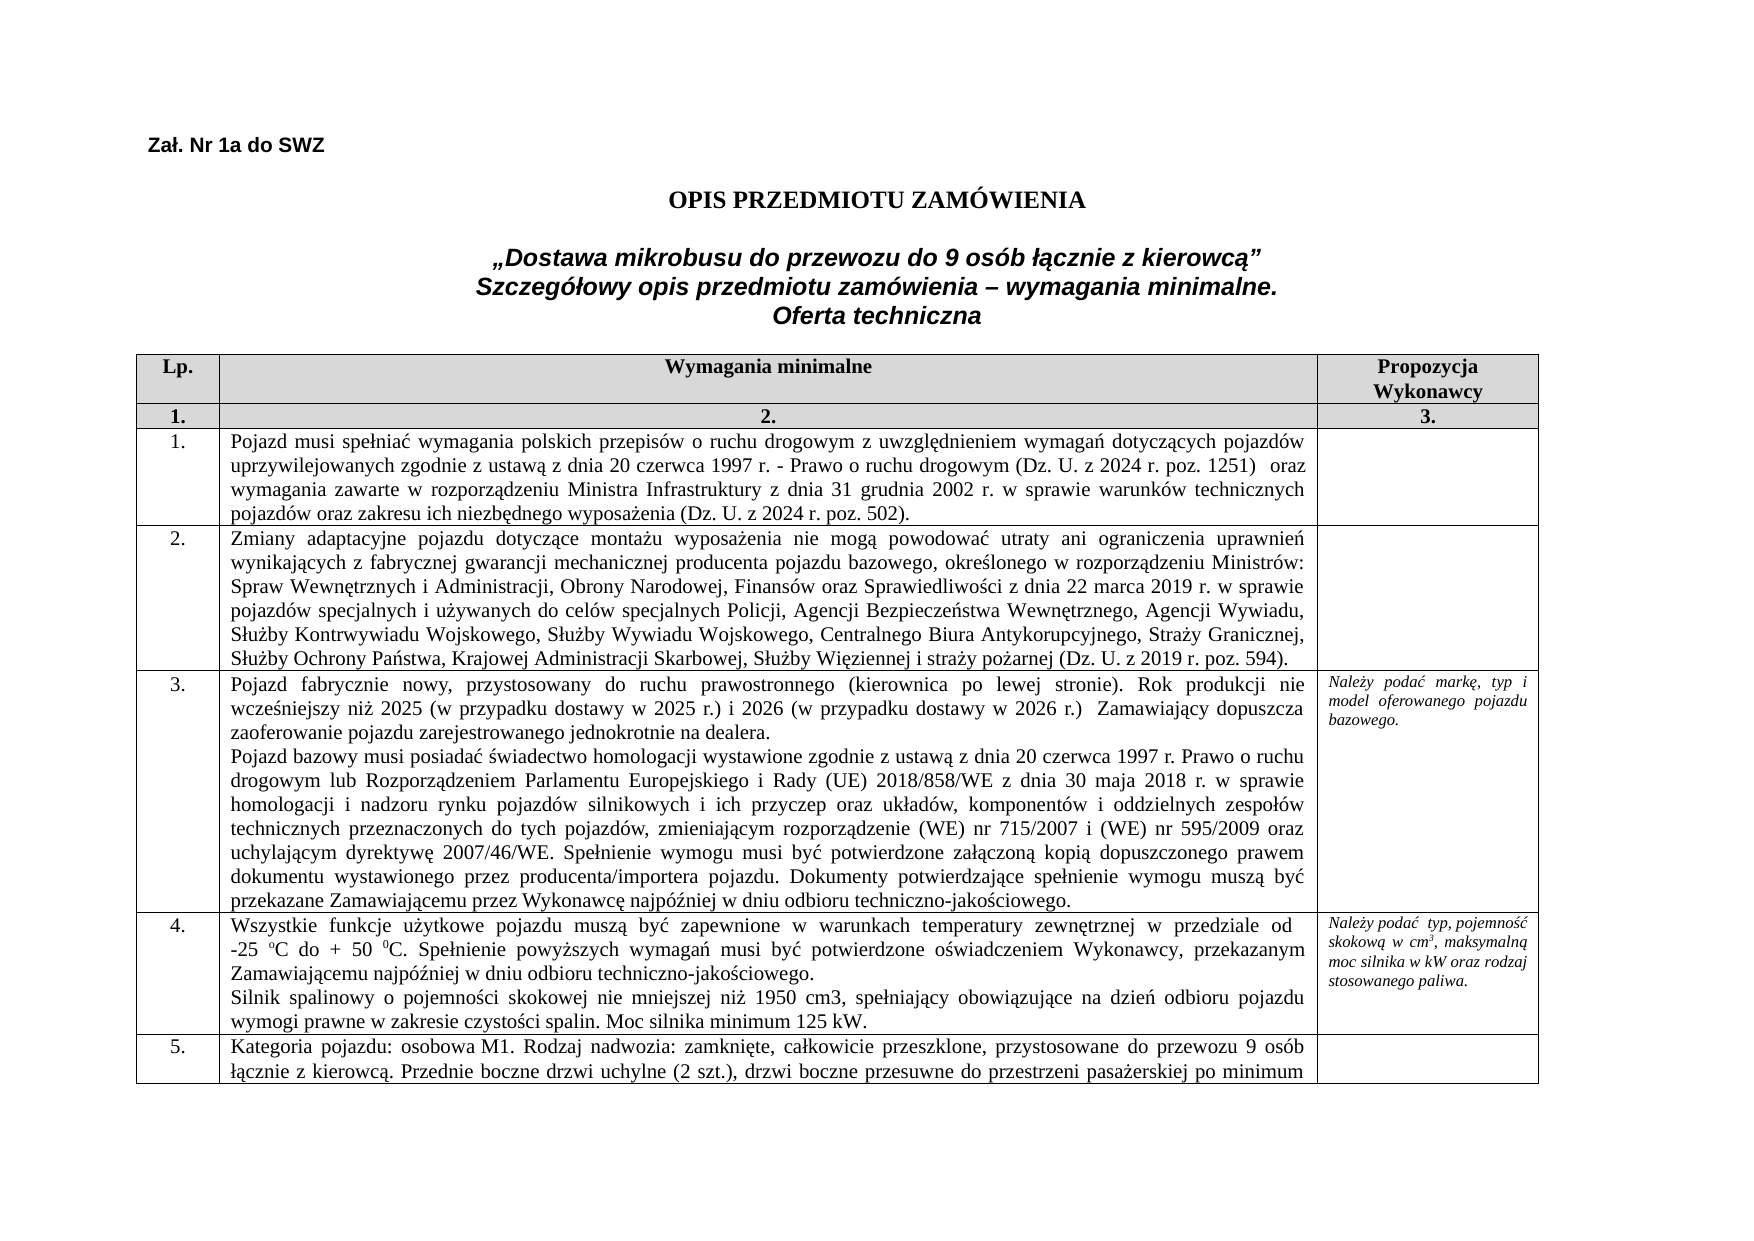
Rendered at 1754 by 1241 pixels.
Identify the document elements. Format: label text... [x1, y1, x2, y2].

table_cell Wszystkie funkcje użytkowe pojazdu muszą być zapewnione w warunkach temperatury zewnętrznej w przedziale od -25 oC do + 50 0C. Spełnienie powyższych wymagań musi być potwierdzone oświadczeniem Wykonawcy, przekazanym Zamawiającemu najpóźniej w dniu odbioru techniczno-jakościowego. Silnik spalinowy o pojemności skokowej nie mniejszej niż 1950 cm3, spełniający obowiązujące na dzień odbioru pojazdu wymogi prawne w zakresie czystości spalin. Moc silnika minimum 125 kW. [220, 913, 1317, 1033]
table_cell [1318, 526, 1538, 670]
table_cell Należy podać typ, pojemność skokową w cm3, maksymalną moc silnika w kW oraz rodzaj stosowanego paliwa. [1318, 913, 1538, 1033]
table_cell 1. [137, 429, 219, 525]
table_cell 1. [137, 404, 219, 428]
subtitle Zał. Nr 1a do SWZ [148, 133, 1606, 157]
table_cell 4. [137, 913, 219, 1033]
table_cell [220, 1035, 1317, 1083]
table_cell [1318, 1035, 1538, 1083]
table_cell Należy podać markę, typ i model oferowanego pojazdu bazowego. [1318, 671, 1538, 912]
table_cell Pojazd fabrycznie nowy, przystosowany do ruchu prawostronnego (kierownica po lewej stronie). Rok produkcji nie wcześniejszy niż 2025 (w przypadku dostawy w 2025 r.) i 2026 (w przypadku dostawy w 2026 r.) Zamawiający dopuszcza zaoferowanie pojazdu zarejestrowanego jednokrotnie na dealera. Pojazd bazowy musi posiadać świadectwo homologacji wystawione zgodnie z ustawą z dnia 20 czerwca 1997 r. Prawo o ruchu drogowym lub Rozporządzeniem Parlamentu Europejskiego i Rady (UE) 2018/858/WE z dnia 30 maja 2018 r. w sprawie homologacji i nadzoru rynku pojazdów silnikowych i ich przyczep oraz układów, komponentów i oddzielnych zespołów technicznych przeznaczonych do tych pojazdów, zmieniającym rozporządzenie (WE) nr 715/2007 i (WE) nr 595/2009 oraz uchylającym dyrektywę 2007/46/WE. Spełnienie wymogu musi być potwierdzone załączoną kopią dopuszczonego prawem dokumentu wystawionego przez producenta/importera pojazdu. Dokumenty potwierdzające spełnienie wymogu muszą być przekazane Zamawiającemu przez Wykonawcę najpóźniej w dniu odbioru techniczno-jakościowego. [220, 671, 1317, 912]
text OPIS PRZEDMIOTU ZAMÓWIENIA [148, 186, 1606, 214]
table_cell 3. [137, 671, 219, 912]
table_cell [1318, 429, 1538, 525]
text Oferta techniczna [148, 301, 1606, 329]
table_header Lp. [137, 355, 219, 403]
table_cell 2. [220, 404, 1317, 428]
table_cell 2. [137, 526, 219, 670]
table_header Wymagania minimalne [220, 355, 1317, 403]
text Szczegółowy opis przedmiotu zamówienia – wymagania minimalne. [148, 272, 1606, 301]
table_header Propozycja Wykonawcy [1318, 355, 1538, 403]
text „Dostawa mikrobusu do przewozu do 9 osób łącznie z kierowcą” [148, 243, 1606, 272]
table_cell Pojazd musi spełniać wymagania polskich przepisów o ruchu drogowym z uwzględnieniem wymagań dotyczących pojazdów uprzywilejowanych zgodnie z ustawą z dnia 20 czerwca 1997 r. - Prawo o ruchu drogowym (Dz. U. z 2024 r. poz. 1251) oraz wymagania zawarte w rozporządzeniu Ministra Infrastruktury z dnia 31 grudnia 2002 r. w sprawie warunków technicznych pojazdów oraz zakresu ich niezbędnego wyposażenia (Dz. U. z 2024 r. poz. 502). [220, 429, 1317, 525]
table_cell 3. [1318, 404, 1538, 428]
table_cell Zmiany adaptacyjne pojazdu dotyczące montażu wyposażenia nie mogą powodować utraty ani ograniczenia uprawnień wynikających z fabrycznej gwarancji mechanicznej producenta pojazdu bazowego, określonego w rozporządzeniu Ministrów: Spraw Wewnętrznych i Administracji, Obrony Narodowej, Finansów oraz Sprawiedliwości z dnia 22 marca 2019 r. w sprawie pojazdów specjalnych i używanych do celów specjalnych Policji, Agencji Bezpieczeństwa Wewnętrznego, Agencji Wywiadu, Służby Kontrwywiadu Wojskowego, Służby Wywiadu Wojskowego, Centralnego Biura Antykorupcyjnego, Straży Granicznej, Służby Ochrony Państwa, Krajowej Administracji Skarbowej, Służby Więziennej i straży pożarnej (Dz. U. z 2019 r. poz. 594). [220, 526, 1317, 670]
table_cell 5. [137, 1035, 219, 1083]
